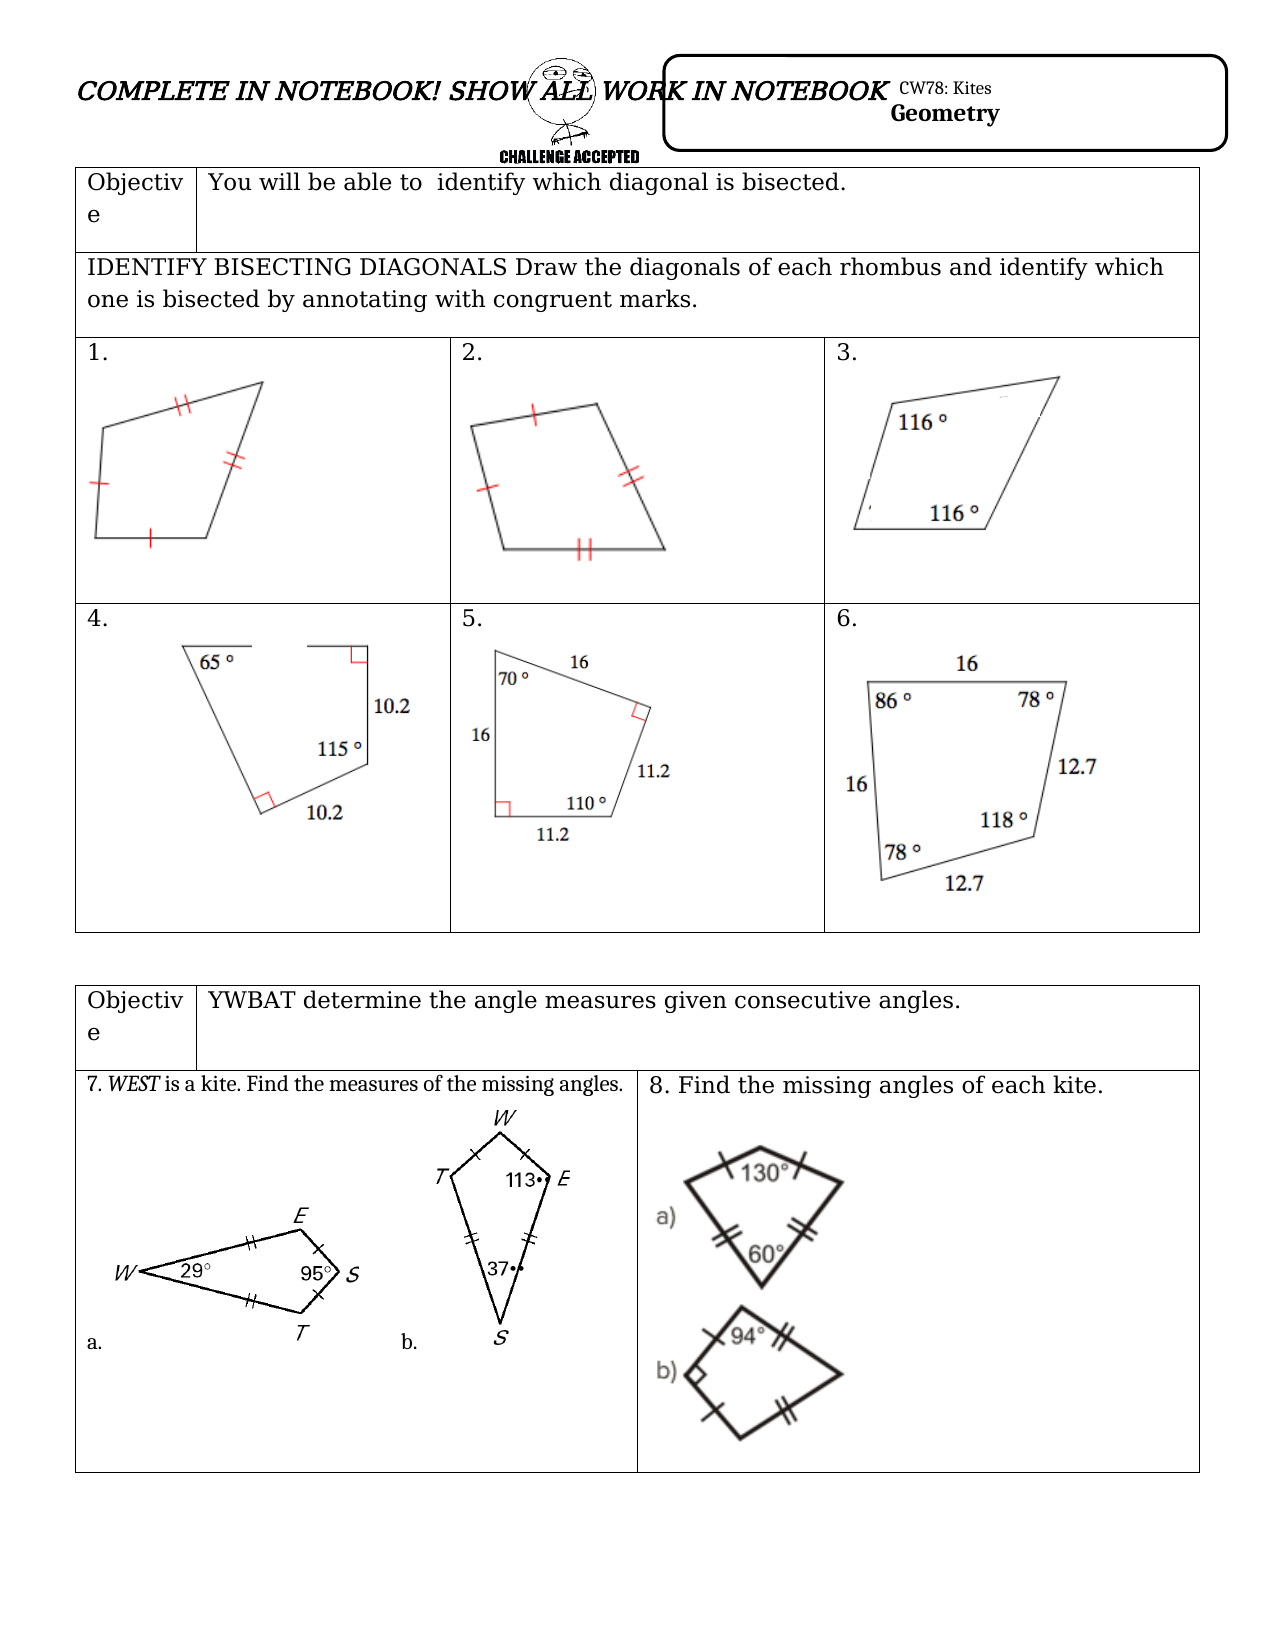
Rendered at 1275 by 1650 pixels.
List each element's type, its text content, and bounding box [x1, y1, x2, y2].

table_cell IDENTIFY BISECTING DIAGONALS Draw the diagonals of each rhombus and identify which one is bisected by annotating with congruent marks. [76, 253, 1199, 337]
picture [86, 369, 274, 557]
table_cell 1. [76, 338, 450, 603]
picture [107, 1199, 366, 1350]
table_cell 5. [451, 604, 824, 932]
picture [422, 1101, 581, 1350]
table_header Objective [76, 986, 196, 1070]
table_cell 3. [825, 338, 1199, 603]
picture [461, 369, 684, 579]
picture [836, 369, 1081, 546]
table_header Objective [76, 168, 196, 252]
table_header You will be able to identify which diagonal is bisected. [197, 168, 1199, 252]
table_cell 7. WEST is a kite. Find the measures of the missing angles. a. b. [76, 1071, 637, 1472]
table_cell 2. [451, 338, 824, 603]
picture [648, 1123, 855, 1448]
table_cell 6. [825, 604, 1199, 932]
table_cell 8. Find the missing angles of each kite. [638, 1071, 1199, 1472]
picture [176, 609, 418, 830]
picture [836, 635, 1109, 907]
picture [477, 55, 656, 167]
picture [461, 635, 683, 849]
table_header YWBAT determine the angle measures given consecutive angles. [197, 986, 1199, 1070]
table_cell 4. [76, 604, 450, 932]
